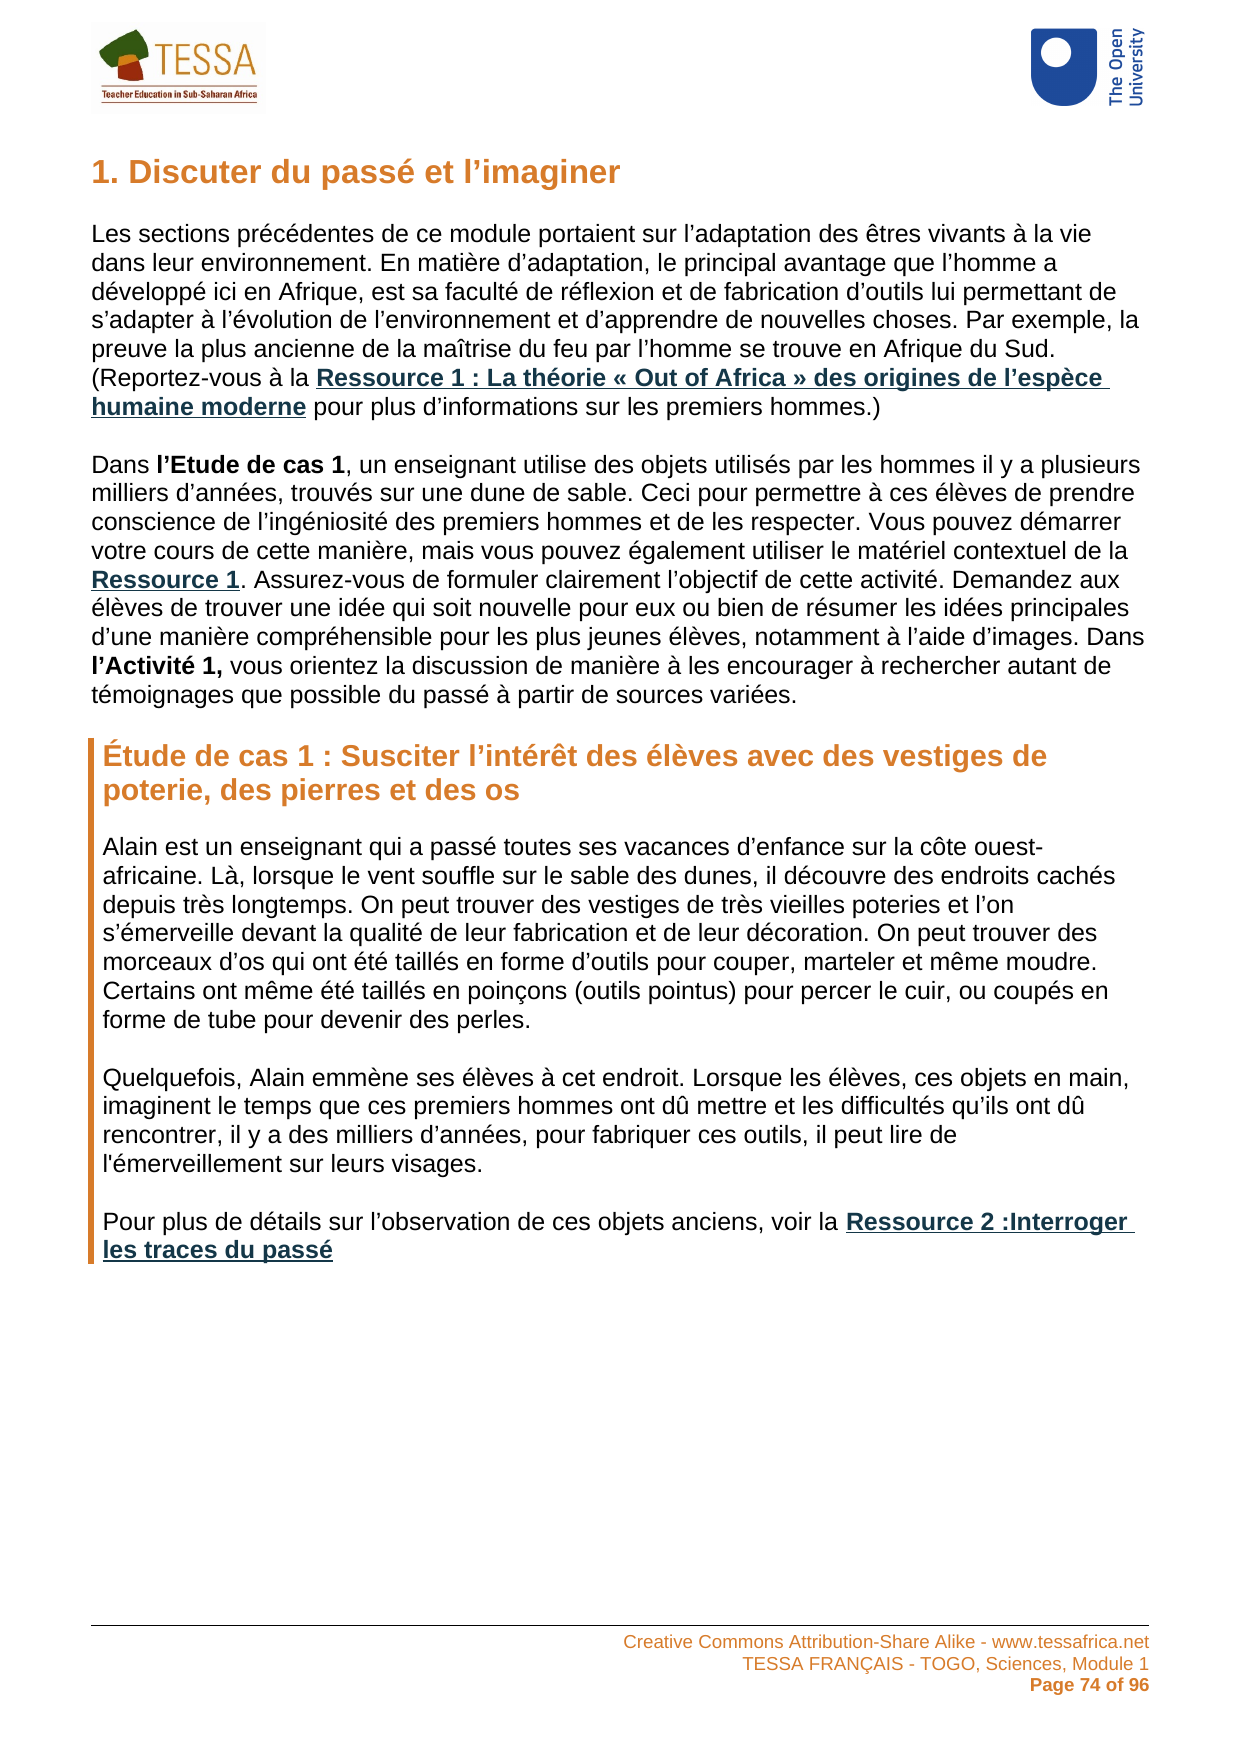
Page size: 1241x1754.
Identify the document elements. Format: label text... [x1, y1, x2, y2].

subtitle 1. Discuter du passé et l’imaginer [91, 152, 1149, 190]
table_header Étude de cas 1 : Susciter l’intérêt des élèves avec des vestiges de poterie, des pierres et des os [94, 738, 1154, 807]
text Dans l’Etude de cas 1, un enseignant utilise des objets utilisés par les hommes il y a plusieurs milliers d’années, trouvés sur une dune de sable. Ceci pour permettre à ces élèves de prendre conscience de l’ingéniosité des premiers hommes et de les respecter. Vous pouvez démarrer votre cours de cette manière, mais vous pouvez également utiliser le matériel contextuel de la Ressource 1. Assurez-vous de formuler clairement l’objectif de cette activité. Demandez aux élèves de trouver une idée qui soit nouvelle pour eux ou bien de résumer les idées principales d’une manière compréhensible pour les plus jeunes élèves, notamment à l’aide d’images. Dans l’Activité 1, vous orientez la discussion de manière à les encourager à rechercher autant de témoignages que possible du passé à partir de sources variées. [91, 450, 1149, 708]
picture [91, 22, 266, 114]
table_cell Alain est un enseignant qui a passé toutes ses vacances d’enfance sur la côte ouest-africaine. Là, lorsque le vent souffle sur le sable des dunes, il découvre des endroits cachés depuis très longtemps. On peut trouver des vestiges de très vieilles poteries et l’on s’émerveille devant la qualité de leur fabrication et de leur décoration. On peut trouver des morceaux d’os qui ont été taillés en forme d’outils pour couper, marteler et même moudre. Certains ont même été taillés en poinçons (outils pointus) pour percer le cuir, ou coupés en forme de tube pour devenir des perles. Quelquefois, Alain emmène ses élèves à cet endroit. Lorsque les élèves, ces objets en main, imaginent le temps que ces premiers hommes ont dû mettre et les difficultés qu’ils ont dû rencontrer, il y a des milliers d’années, pour fabriquer ces outils, il peut lire de l'émerveillement sur leurs visages. Pour plus de détails sur l’observation de ces objets anciens, voir la Ressource 2 :Interroger les traces du passé [94, 807, 1154, 1264]
picture [1031, 28, 1145, 106]
text Les sections précédentes de ce module portaient sur l’adaptation des êtres vivants à la vie dans leur environnement. En matière d’adaptation, le principal avantage que l’homme a développé ici en Afrique, est sa faculté de réflexion et de fabrication d’outils lui permettant de s’adapter à l’évolution de l’environnement et d’apprendre de nouvelles choses. Par exemple, la preuve la plus ancienne de la maîtrise du feu par l’homme se trouve en Afrique du Sud. (Reportez-vous à la Ressource 1 : La théorie « Out of Africa » des origines de l’espèce humaine moderne pour plus d’informations sur les premiers hommes.) [91, 219, 1149, 421]
